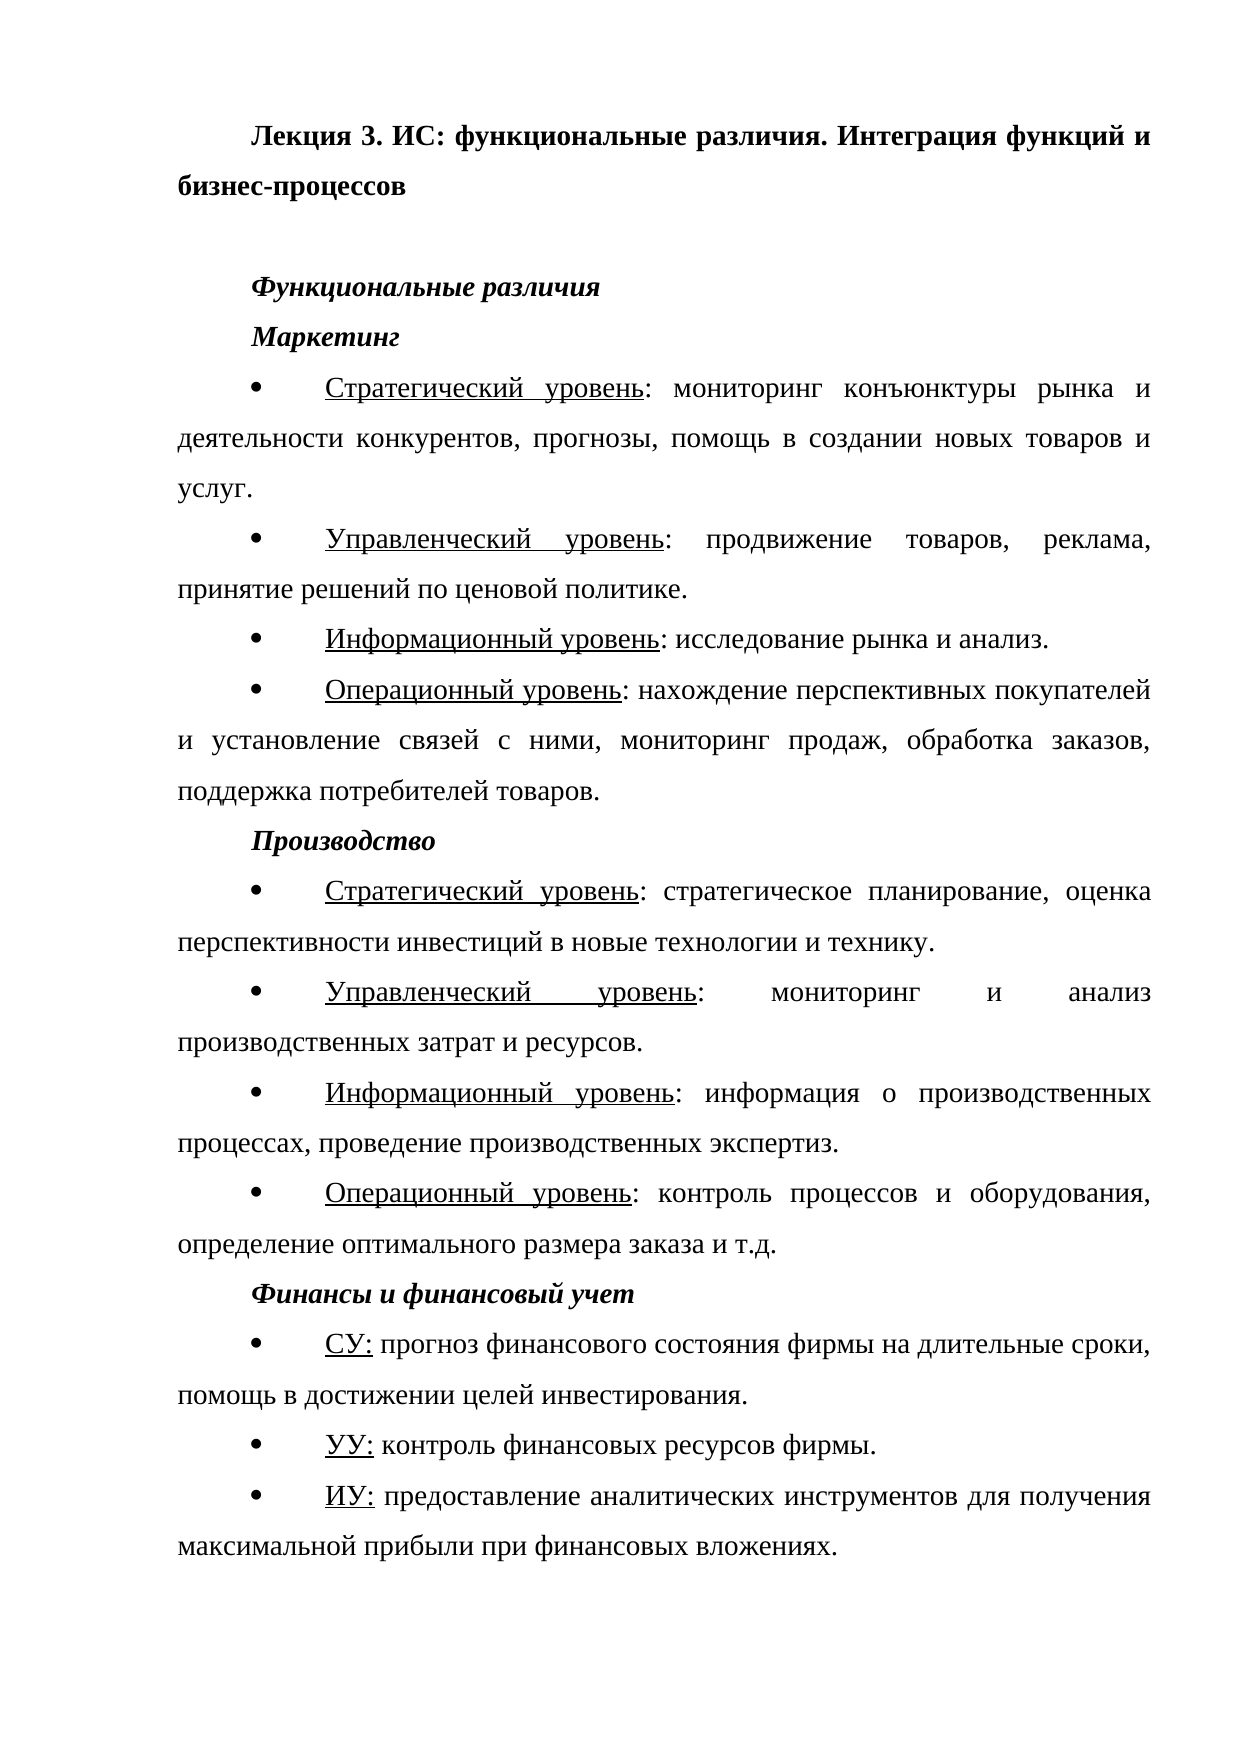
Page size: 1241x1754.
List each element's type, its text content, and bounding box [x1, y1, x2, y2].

list СУ: прогноз финансового состояния фирмы на длительные сроки, помощь в достижении целей инвестирования. [177, 1326, 1152, 1410]
list ИУ: предоставление аналитических инструментов для получения максимальной прибыли при финансовых вложениях. [177, 1478, 1152, 1562]
list УУ: контроль финансовых ресурсов фирмы. [177, 1427, 1152, 1461]
list Информационный уровень: исследование рынка и анализ. [177, 621, 1152, 655]
list Управленческий уровень: продвижение товаров, реклама, принятие решений по ценовой политике. [177, 521, 1152, 605]
list Стратегический уровень: мониторинг конъюнктуры рынка и деятельности конкурентов, прогнозы, помощь в создании новых товаров и услуг. [177, 370, 1152, 504]
text Лекция 3. ИС: функциональные различия. Интеграция функций и бизнес-процессов [177, 118, 1152, 202]
list Операционный уровень: контроль процессов и оборудования, определение оптимального размера заказа и т.д. [177, 1175, 1152, 1259]
text Маркетинг [177, 319, 1152, 353]
list Операционный уровень: нахождение перспективных покупателей и установление связей с ними, мониторинг продаж, обработка заказов, поддержка потребителей товаров. [177, 672, 1152, 806]
text Производство [177, 823, 1152, 856]
list Информационный уровень: информация о производственных процессах, проведение производственных экспертиз. [177, 1075, 1152, 1159]
text Финансы и финансовый учет [177, 1276, 1152, 1310]
list Стратегический уровень: стратегическое планирование, оценка перспективности инвестиций в новые технологии и технику. [177, 873, 1152, 957]
list Управленческий уровень: мониторинг и анализ производственных затрат и ресурсов. [177, 974, 1152, 1058]
text Функциональные различия [177, 269, 1152, 303]
